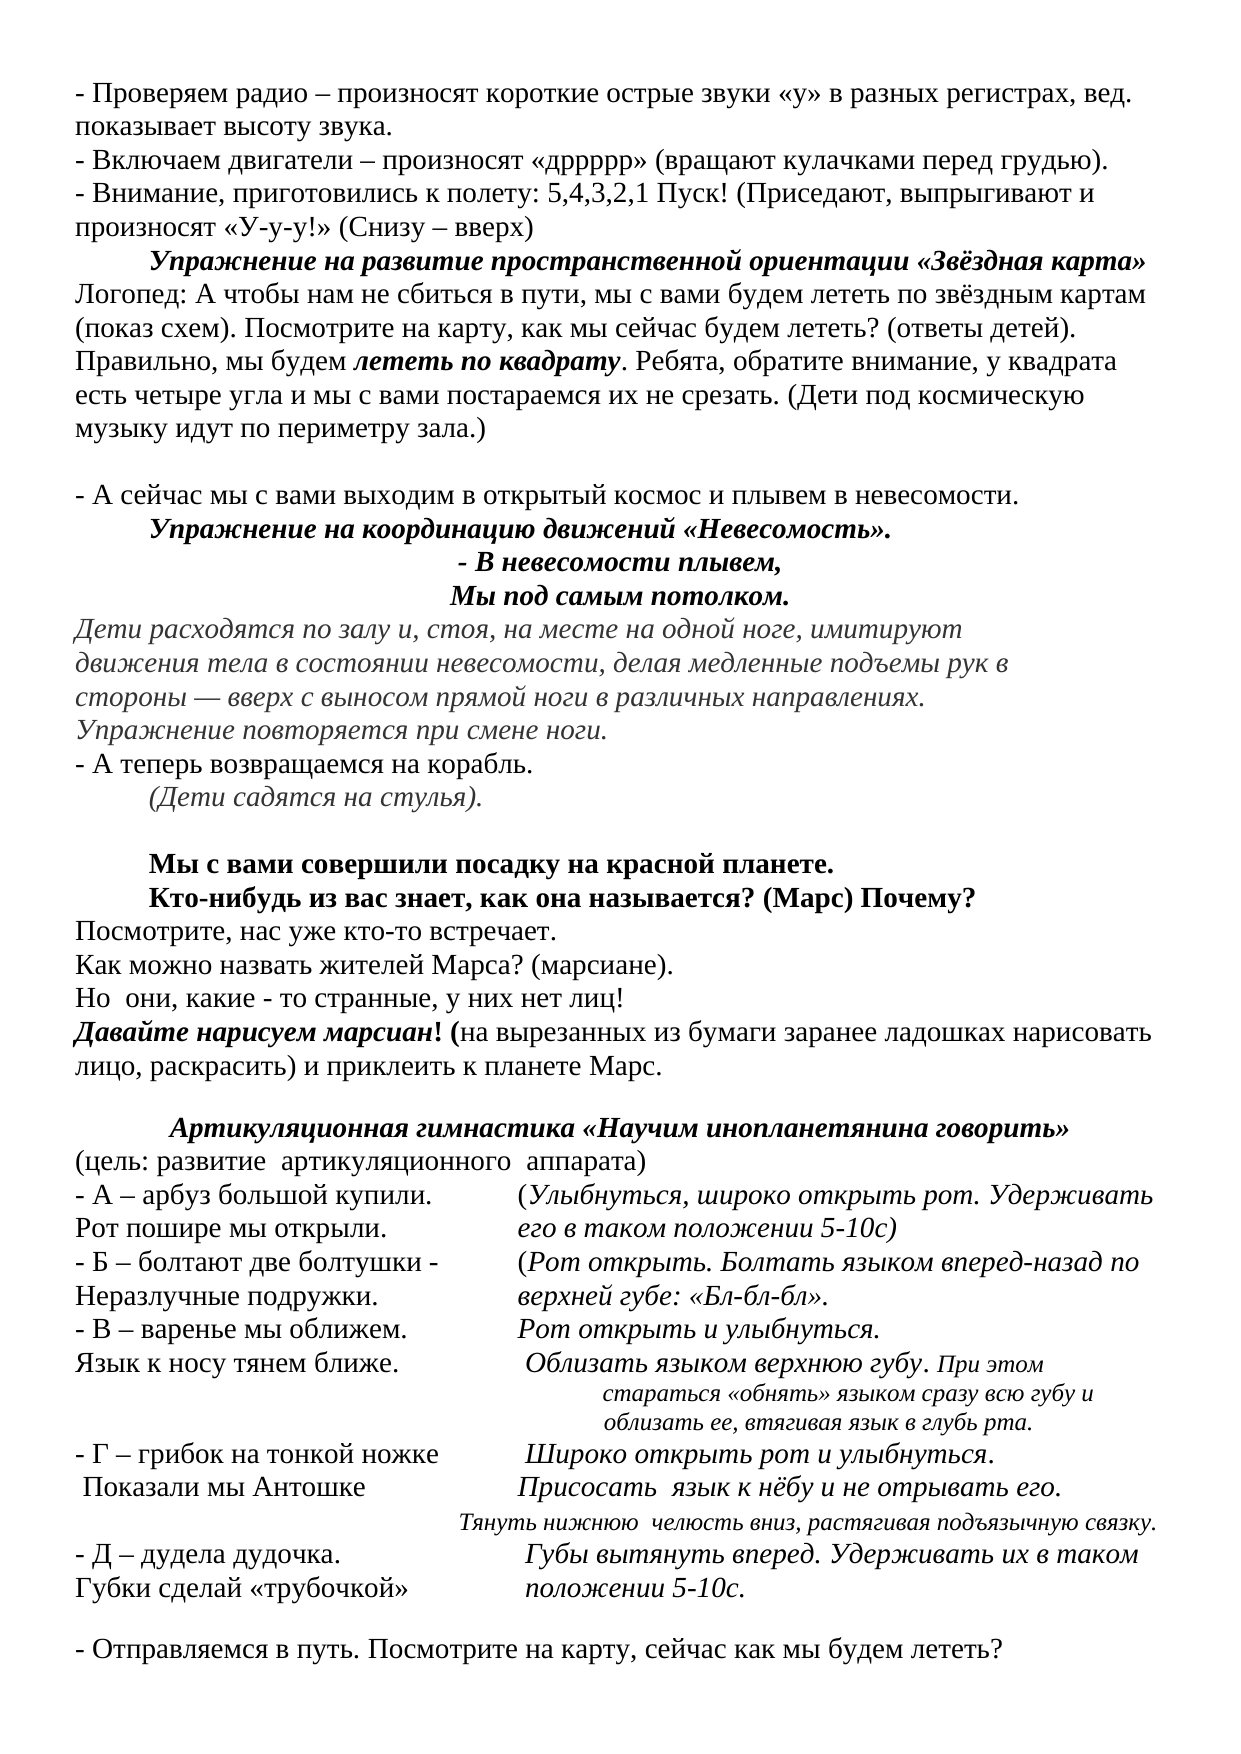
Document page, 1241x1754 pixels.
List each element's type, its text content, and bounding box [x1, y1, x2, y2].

text - Г – грибок на тонкой ножке Широко открыть рот и улыбнуться. [75, 1436, 1165, 1469]
text стороны — вверх с выносом прямой ноги в различных направлениях. [75, 679, 1165, 712]
text (цель: развитие артикуляционного аппарата) [75, 1143, 1165, 1177]
text Дети расходятся по залу и, стоя, на месте на одной ноге, имитируют [75, 612, 1165, 645]
text - А – арбуз большой купили. (Улыбнуться, широко открыть рот. Удерживать Рот пошире мы открыли. его в таком положении 5-10с) - Б – болтают две болтушки - (Рот открыть. Болтать языком вперед-назад по Неразлучные подружки. верхней губе: «Бл-бл-бл». [75, 1177, 1165, 1311]
text - В – варенье мы оближем. Рот открыть и улыбнуться. Язык к носу тянем ближе. Облизать языком верхнюю губу. При этом [75, 1311, 1165, 1378]
text - Отправляемся в путь. Посмотрите на карту, сейчас как мы будем лететь? [75, 1632, 1165, 1665]
text - В невесомости плывем, [75, 544, 1165, 578]
text Как можно назвать жителей Марса? (марсиане). [75, 947, 1165, 981]
text Кто-нибудь из вас знает, как она называется? (Марс) Почему? [75, 880, 1165, 913]
text - Д – дудела дудочка. Губы вытянуть вперед. Удерживать их в таком Губки сделай «трубочкой» положении 5-10с. [75, 1536, 1165, 1632]
text Тянуть нижнюю челюсть вниз, растягивая подъязычную связку. [75, 1503, 1165, 1536]
text - Внимание, приготовились к полету: 5,4,3,2,1 Пуск! (Приседают, выпрыгивают и произносят «У-у-у!» (Снизу – вверх) [75, 176, 1165, 243]
text Упражнение повторяется при смене ноги. [75, 712, 1165, 746]
text - А сейчас мы с вами выходим в открытый космос и плывем в невесомости. [75, 477, 1165, 511]
text Правильно, мы будем лететь по квадрату. Ребята, обратите внимание, у квадрата есть четыре угла и мы с вами постараемся их не срезать. (Дети под космическую музыку идут по периметру зала.) [75, 343, 1165, 444]
text Мы под самым потолком. [75, 578, 1165, 612]
text Артикуляционная гимнастика «Научим инопланетянина говорить» [75, 1110, 1165, 1143]
text Упражнение на развитие пространственной ориентации «Звёздная карта» [75, 243, 1165, 276]
text - А теперь возвращаемся на корабль. [75, 746, 1165, 779]
text (Дети садятся на стулья). [75, 779, 1165, 813]
text движения тела в состоянии невесомости, делая медленные подъемы рук в [75, 645, 1165, 679]
text Посмотрите, нас уже кто-то встречает. [75, 913, 1165, 947]
text - Проверяем радио – произносят короткие острые звуки «у» в разных регистрах, вед. показывает высоту звука. [75, 75, 1165, 142]
text стараться «обнять» языком сразу всю губу и облизать ее, втягивая язык в глубь рта. [591, 1378, 1165, 1436]
text - Включаем двигатели – произносят «дррррр» (вращают кулачками перед грудью). [75, 142, 1165, 176]
text Давайте нарисуем марсиан! (на вырезанных из бумаги заранее ладошках нарисовать лицо, раскрасить) и приклеить к планете Марс. [75, 1014, 1165, 1081]
text Упражнение на координацию движений «Невесомость». [75, 511, 1165, 544]
text Показали мы Антошке Присосать язык к нёбу и не отрывать его. [75, 1469, 1165, 1503]
text Но они, какие - то странные, у них нет лиц! [75, 981, 1165, 1014]
text Логопед: А чтобы нам не сбиться в пути, мы с вами будем лететь по звёздным картам (показ схем). Посмотрите на карту, как мы сейчас будем лететь? (ответы детей). [75, 276, 1165, 343]
text Мы с вами совершили посадку на красной планете. [75, 846, 1165, 880]
